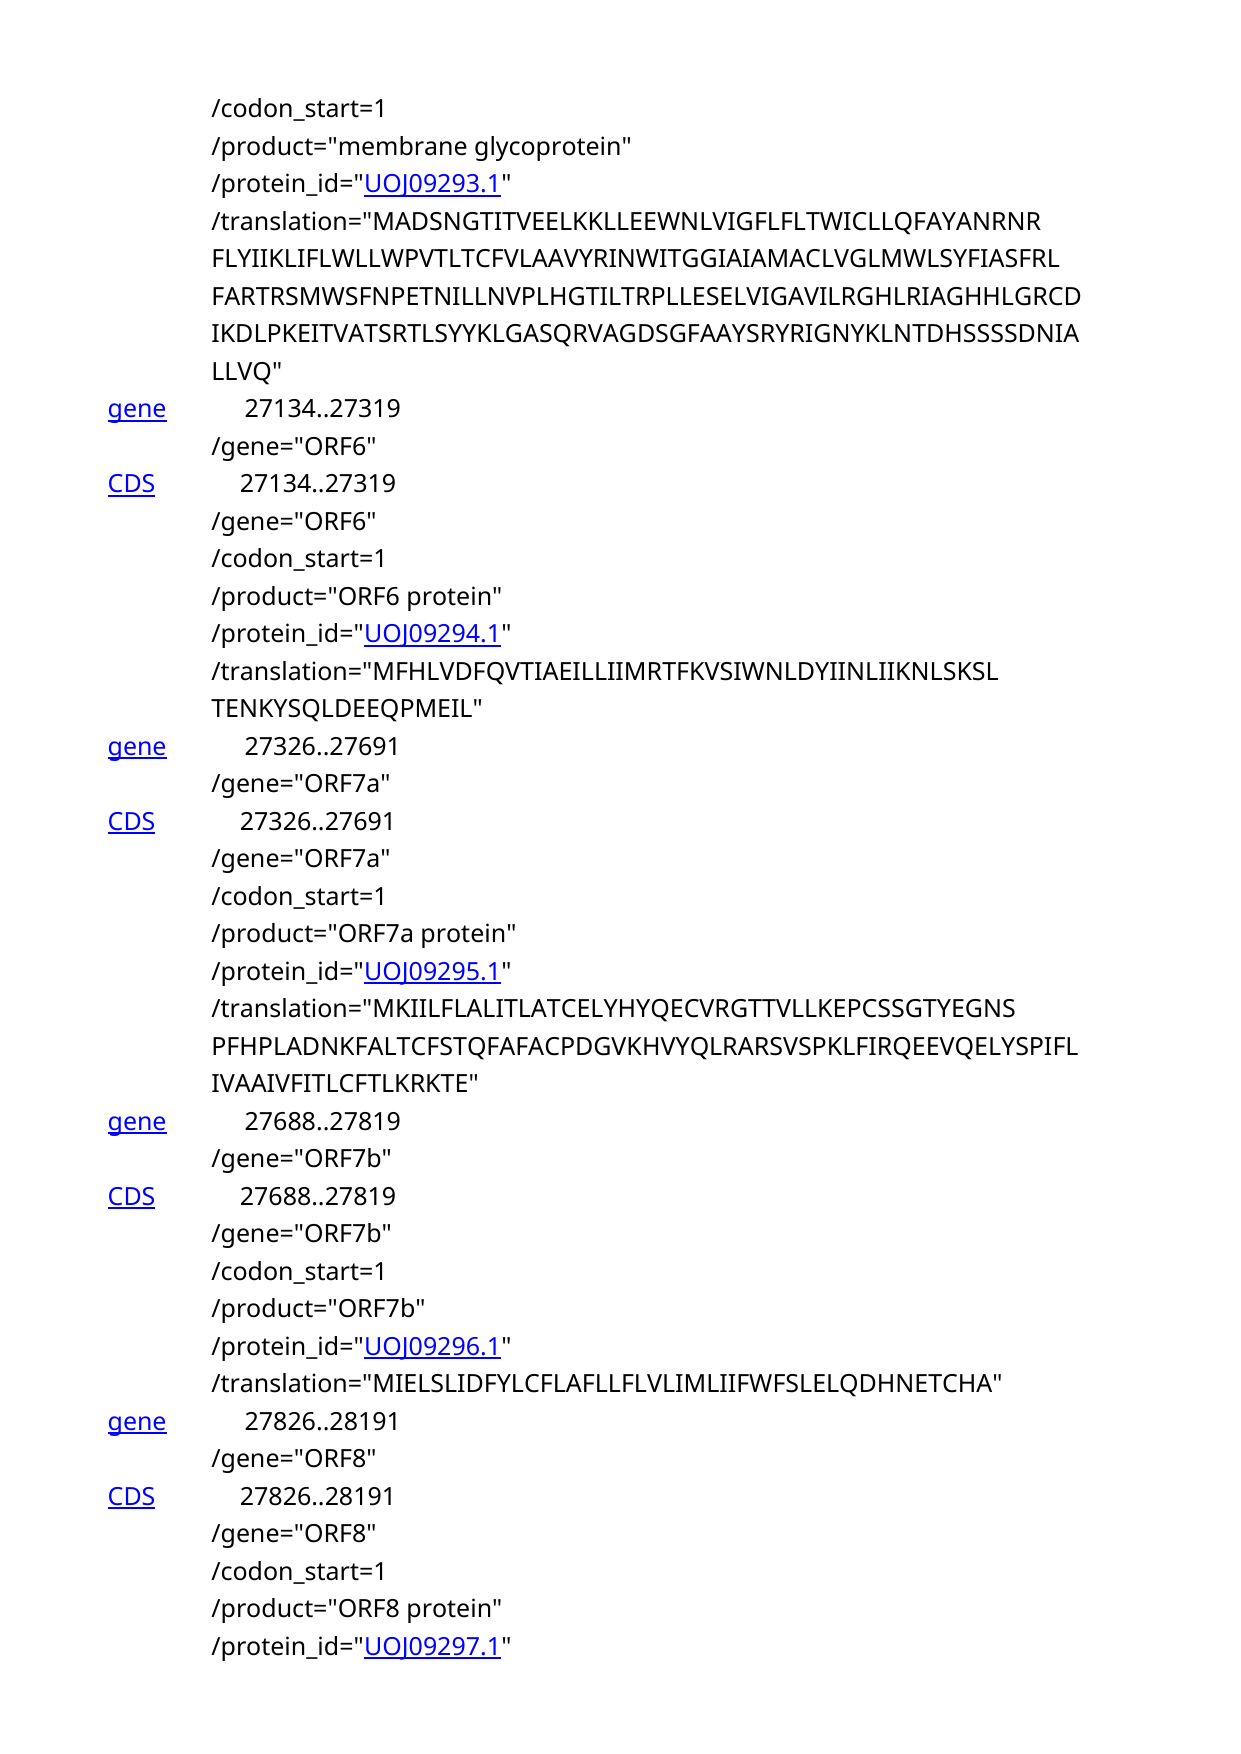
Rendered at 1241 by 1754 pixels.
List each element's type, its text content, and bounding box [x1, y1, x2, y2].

text /product="ORF6 protein" [75, 577, 1165, 614]
text gene 27134..27319 [75, 389, 1165, 427]
text /codon_start=1 [75, 877, 1165, 914]
text /product="ORF7b" [75, 1289, 1165, 1327]
text /protein_id="UOJ09295.1" [75, 952, 1165, 989]
text FLYIIKLIFLWLLWPVTLTCFVLAAVYRINWITGGIAIAMACLVGLMWLSYFIASFRL [75, 239, 1165, 277]
text PFHPLADNKFALTCFSTQFAFACPDGVKHVYQLRARSVSPKLFIRQEEVQELYSPIFL [75, 1027, 1165, 1064]
text /protein_id="UOJ09293.1" [75, 164, 1165, 202]
text /product="ORF7a protein" [75, 914, 1165, 952]
text /codon_start=1 [75, 539, 1165, 577]
text gene 27688..27819 [75, 1102, 1165, 1139]
text /translation="MIELSLIDFYLCFLAFLLFLVLIMLIIFWFSLELQDHNETCHA" [75, 1364, 1165, 1402]
text /product="ORF8 protein" [75, 1589, 1165, 1627]
text /codon_start=1 [75, 1552, 1165, 1589]
text /translation="MKIILFLALITLATCELYHYQECVRGTTVLLKEPCSSGTYEGNS [75, 989, 1165, 1027]
text FARTRSMWSFNPETNILLNVPLHGTILTRPLLESELVIGAVILRGHLRIAGHHLGRCD [75, 277, 1165, 314]
text /protein_id="UOJ09294.1" [75, 614, 1165, 652]
text /gene="ORF7b" [75, 1139, 1165, 1177]
text /product="membrane glycoprotein" [75, 127, 1165, 164]
text /codon_start=1 [75, 1252, 1165, 1289]
text /codon_start=1 [75, 89, 1165, 127]
text CDS 27134..27319 [75, 464, 1165, 502]
text CDS 27826..28191 [75, 1477, 1165, 1514]
text IVAAIVFITLCFTLKRKTE" [75, 1064, 1165, 1102]
text CDS 27326..27691 [75, 802, 1165, 839]
text /gene="ORF7b" [75, 1214, 1165, 1252]
text CDS 27688..27819 [75, 1177, 1165, 1214]
text /gene="ORF6" [75, 502, 1165, 539]
text /protein_id="UOJ09296.1" [75, 1327, 1165, 1364]
text /gene="ORF7a" [75, 839, 1165, 877]
text LLVQ" [75, 352, 1165, 389]
text /gene="ORF6" [75, 427, 1165, 464]
text IKDLPKEITVATSRTLSYYKLGASQRVAGDSGFAAYSRYRIGNYKLNTDHSSSSDNIA [75, 314, 1165, 352]
text /protein_id="UOJ09297.1" [75, 1627, 1165, 1664]
text gene 27326..27691 [75, 727, 1165, 764]
text /gene="ORF8" [75, 1514, 1165, 1552]
text /gene="ORF7a" [75, 764, 1165, 802]
text /gene="ORF8" [75, 1439, 1165, 1477]
text /translation="MFHLVDFQVTIAEILLIIMRTFKVSIWNLDYIINLIIKNLSKSL [75, 652, 1165, 689]
text TENKYSQLDEEQPMEIL" [75, 689, 1165, 727]
text /translation="MADSNGTITVEELKKLLEEWNLVIGFLFLTWICLLQFAYANRNR [75, 202, 1165, 239]
text gene 27826..28191 [75, 1402, 1165, 1439]
